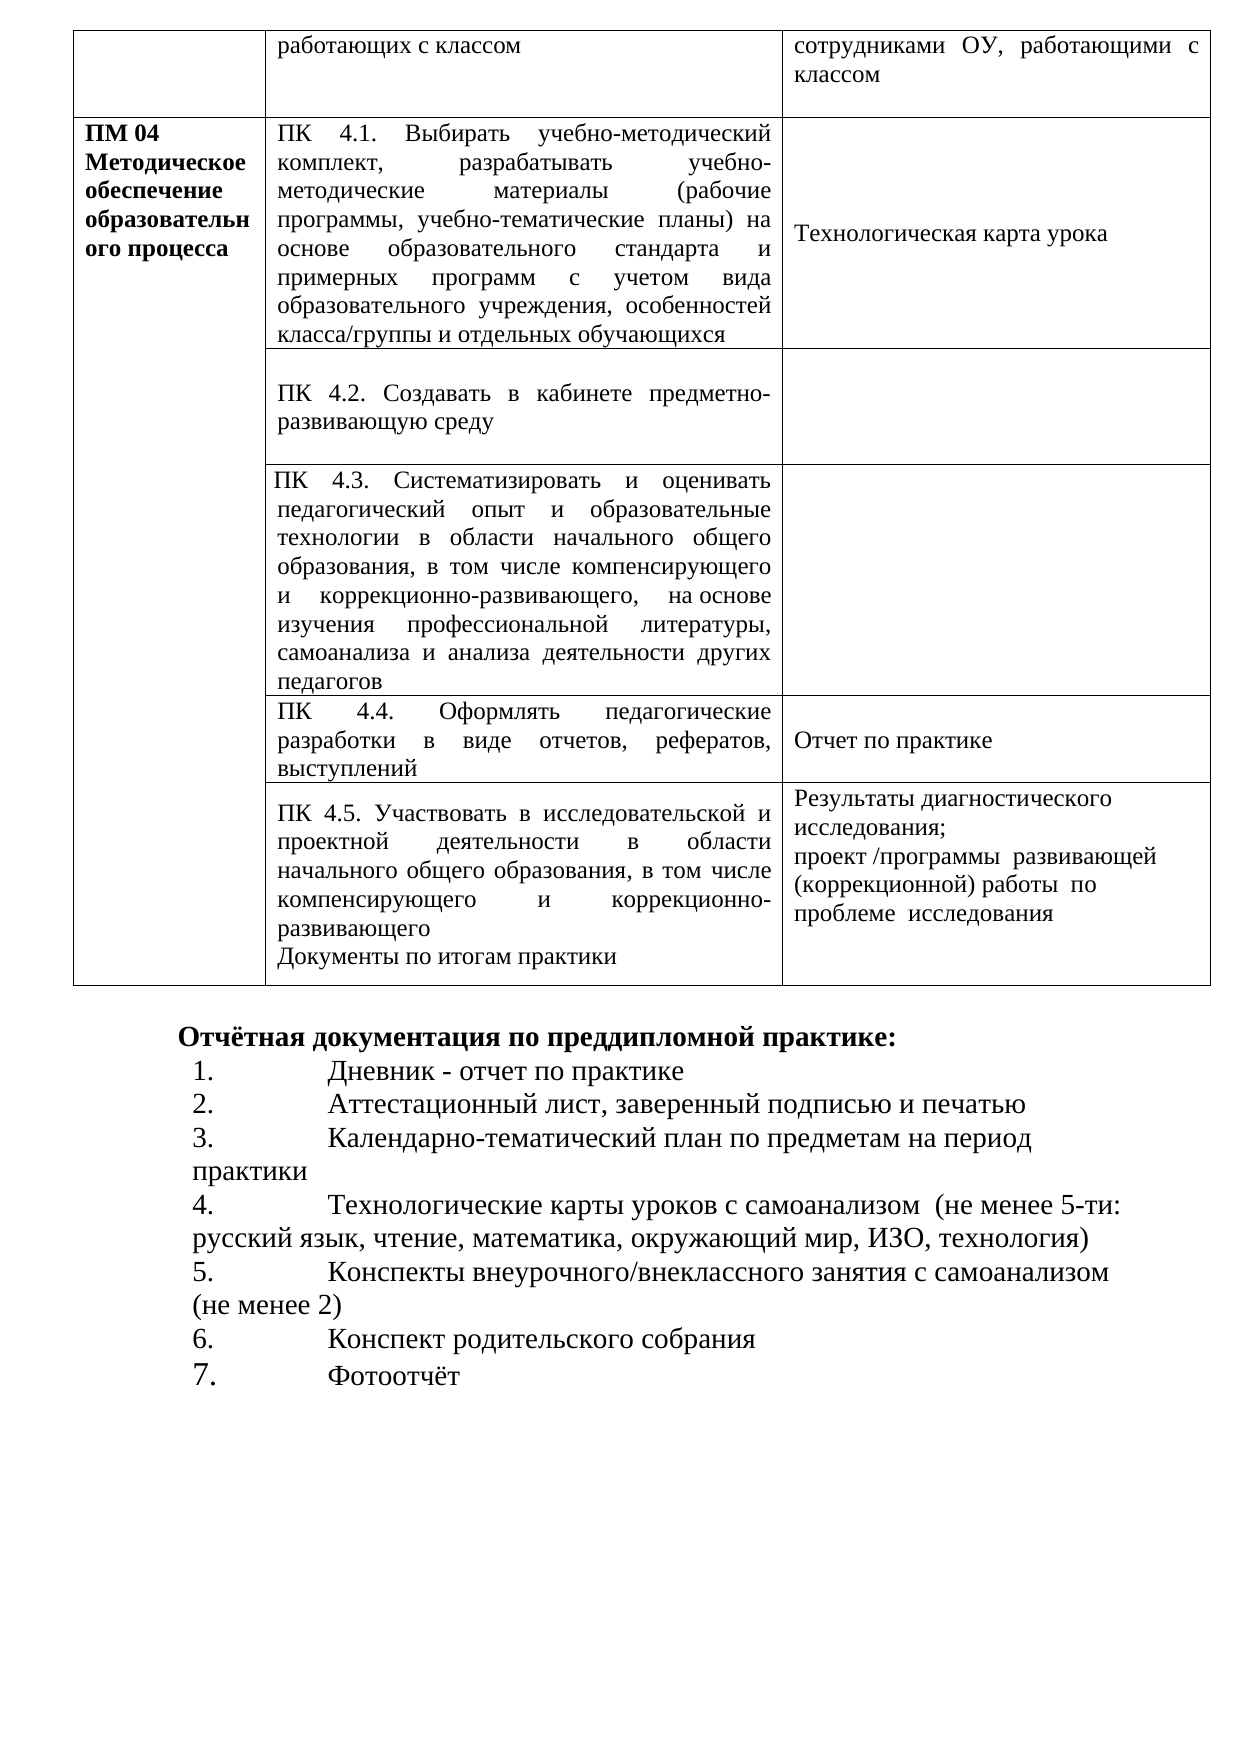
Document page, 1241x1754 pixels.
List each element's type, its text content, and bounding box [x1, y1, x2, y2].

list Фотоотчёт [192, 1354, 1152, 1393]
list Дневник - отчет по практике [192, 1053, 1152, 1086]
table_cell ПК 4.5. Участвовать в исследовательской и проектной деятельности в области начального общего образования, в том числе компенсирующего и коррекционно-развивающего Документы по итогам практики [266, 783, 782, 984]
table_cell Результаты диагностического исследования; проект /программы развивающей (коррекционной) работы по проблеме исследования [783, 783, 1210, 984]
table_cell ПК 4.1. Выбирать учебно-методический комплект, разрабатывать учебно-методические материалы (рабочие программы, учебно-тематические планы) на основе образовательного стандарта и примерных программ с учетом вида образовательного учреждения, особенностей класса/группы и отдельных обучающихся [266, 118, 782, 348]
table_cell [783, 465, 1210, 695]
table_cell Технологическая карта урока [783, 118, 1210, 348]
list Конспект родительского собрания [192, 1321, 1152, 1354]
table_cell ПК 4.4. Оформлять педагогические разработки в виде отчетов, рефератов, выступлений [266, 696, 782, 782]
list Конспекты внеурочного/внеклассного занятия с самоанализом (не менее 2) [192, 1254, 1152, 1321]
table_cell Отчет по практике [783, 696, 1210, 782]
list Календарно-тематический план по предметам на период практики [192, 1120, 1152, 1187]
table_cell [783, 31, 1210, 117]
table_cell ПМ 04 Методическое обеспечение образовательного процесса [74, 118, 265, 984]
table_cell ПК 4.3. Систематизировать и оценивать педагогический опыт и образовательные технологии в области начального общего образования, в том числе компенсирующего и коррекционно-развивающего, на основе изучения профессиональной литературы, самоанализа и анализа деятельности других педагогов [266, 465, 782, 695]
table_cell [266, 31, 782, 117]
list Технологические карты уроков с самоанализом (не менее 5-ти: русский язык, чтение, математика, окружающий мир, ИЗО, технология) [192, 1187, 1152, 1254]
table_cell ПК 4.2. Создавать в кабинете предметно-развивающую среду [266, 349, 782, 464]
text Отчётная документация по преддипломной практике: [177, 1019, 1152, 1053]
table_cell [783, 349, 1210, 464]
list Аттестационный лист, заверенный подписью и печатью [192, 1086, 1152, 1120]
